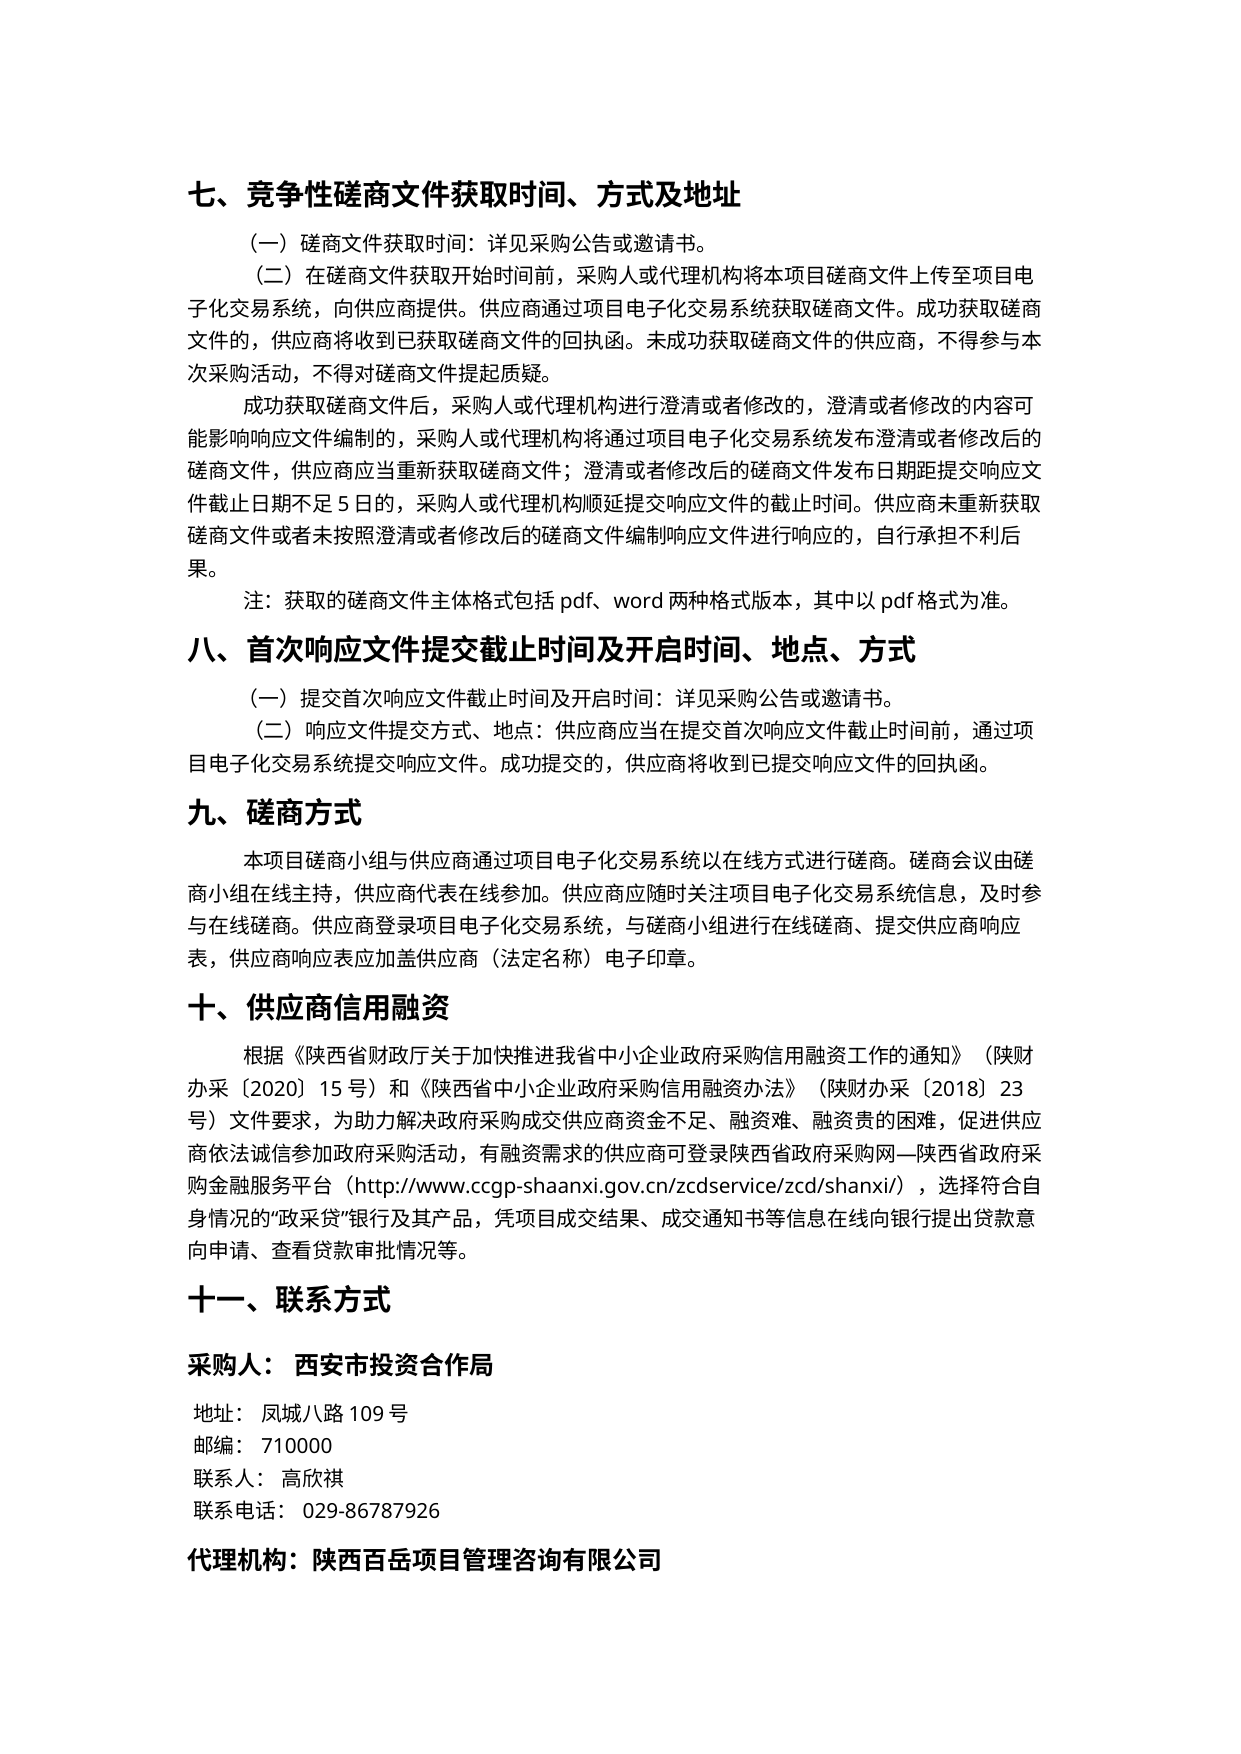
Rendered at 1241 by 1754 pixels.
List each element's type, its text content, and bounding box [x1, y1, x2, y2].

text 采购人： 西安市投资合作局 [187, 1332, 1053, 1397]
text 成功获取磋商文件后，采购人或代理机构进行澄清或者修改的，澄清或者修改的内容可能影响响应文件编制的，采购人或代理机构将通过项目电子化交易系统发布澄清或者修改后的磋商文件，供应商应当重新获取磋商文件；澄清或者修改后的磋商文件发布日期距提交响应文件截止日期不足5日的，采购人或代理机构顺延提交响应文件的截止时间。供应商未重新获取磋商文件或者未按照澄清或者修改后的磋商文件编制响应文件进行响应的，自行承担不利后果。 [187, 389, 1053, 584]
text （一）提交首次响应文件截止时间及开启时间：详见采购公告或邀请书。 [187, 682, 1053, 714]
text （二）响应文件提交方式、地点：供应商应当在提交首次响应文件截止时间前，通过项目电子化交易系统提交响应文件。成功提交的，供应商将收到已提交响应文件的回执函。 [187, 714, 1053, 779]
text 十、供应商信用融资 [187, 974, 1053, 1039]
text 八、首次响应文件提交截止时间及开启时间、地点、方式 [187, 617, 1053, 682]
text 邮编： 710000 [187, 1429, 1053, 1462]
text 联系电话： 029-86787926 [187, 1494, 1053, 1527]
text 十一、联系方式 [187, 1267, 1053, 1332]
text 本项目磋商小组与供应商通过项目电子化交易系统以在线方式进行磋商。磋商会议由磋商小组在线主持，供应商代表在线参加。供应商应随时关注项目电子化交易系统信息，及时参与在线磋商。供应商登录项目电子化交易系统，与磋商小组进行在线磋商、提交供应商响应表，供应商响应表应加盖供应商（法定名称）电子印章。 [187, 844, 1053, 974]
text 七、竞争性磋商文件获取时间、方式及地址 [187, 162, 1053, 227]
text 代理机构：陕西百岳项目管理咨询有限公司 [187, 1527, 1053, 1592]
text （一）磋商文件获取时间：详见采购公告或邀请书。 [187, 227, 1053, 259]
text 九、磋商方式 [187, 779, 1053, 844]
text 联系人： 高欣祺 [187, 1462, 1053, 1494]
text 地址： 凤城八路109号 [187, 1397, 1053, 1429]
text （二）在磋商文件获取开始时间前，采购人或代理机构将本项目磋商文件上传至项目电子化交易系统，向供应商提供。供应商通过项目电子化交易系统获取磋商文件。成功获取磋商文件的，供应商将收到已获取磋商文件的回执函。未成功获取磋商文件的供应商，不得参与本次采购活动，不得对磋商文件提起质疑。 [187, 259, 1053, 389]
text 注：获取的磋商文件主体格式包括pdf、word两种格式版本，其中以pdf格式为准。 [187, 584, 1053, 617]
text 根据《陕西省财政厅关于加快推进我省中小企业政府采购信用融资工作的通知》（陕财办采〔2020〕15 号）和《陕西省中小企业政府采购信用融资办法》（陕财办采〔2018〕23 号）文件要求，为助力解决政府采购成交供应商资金不足、融资难、融资贵的困难，促进供应商依法诚信参加政府采购活动，有融资需求的供应商可登录陕西省政府采购网—陕西省政府采购金融服务平台（http://www.ccgp-shaanxi.gov.cn/zcdservice/zcd/shanxi/），选择符合自身情况的“政采贷”银行及其产品，凭项目成交结果、成交通知书等信息在线向银行提出贷款意向申请、查看贷款审批情况等。 [187, 1039, 1053, 1267]
